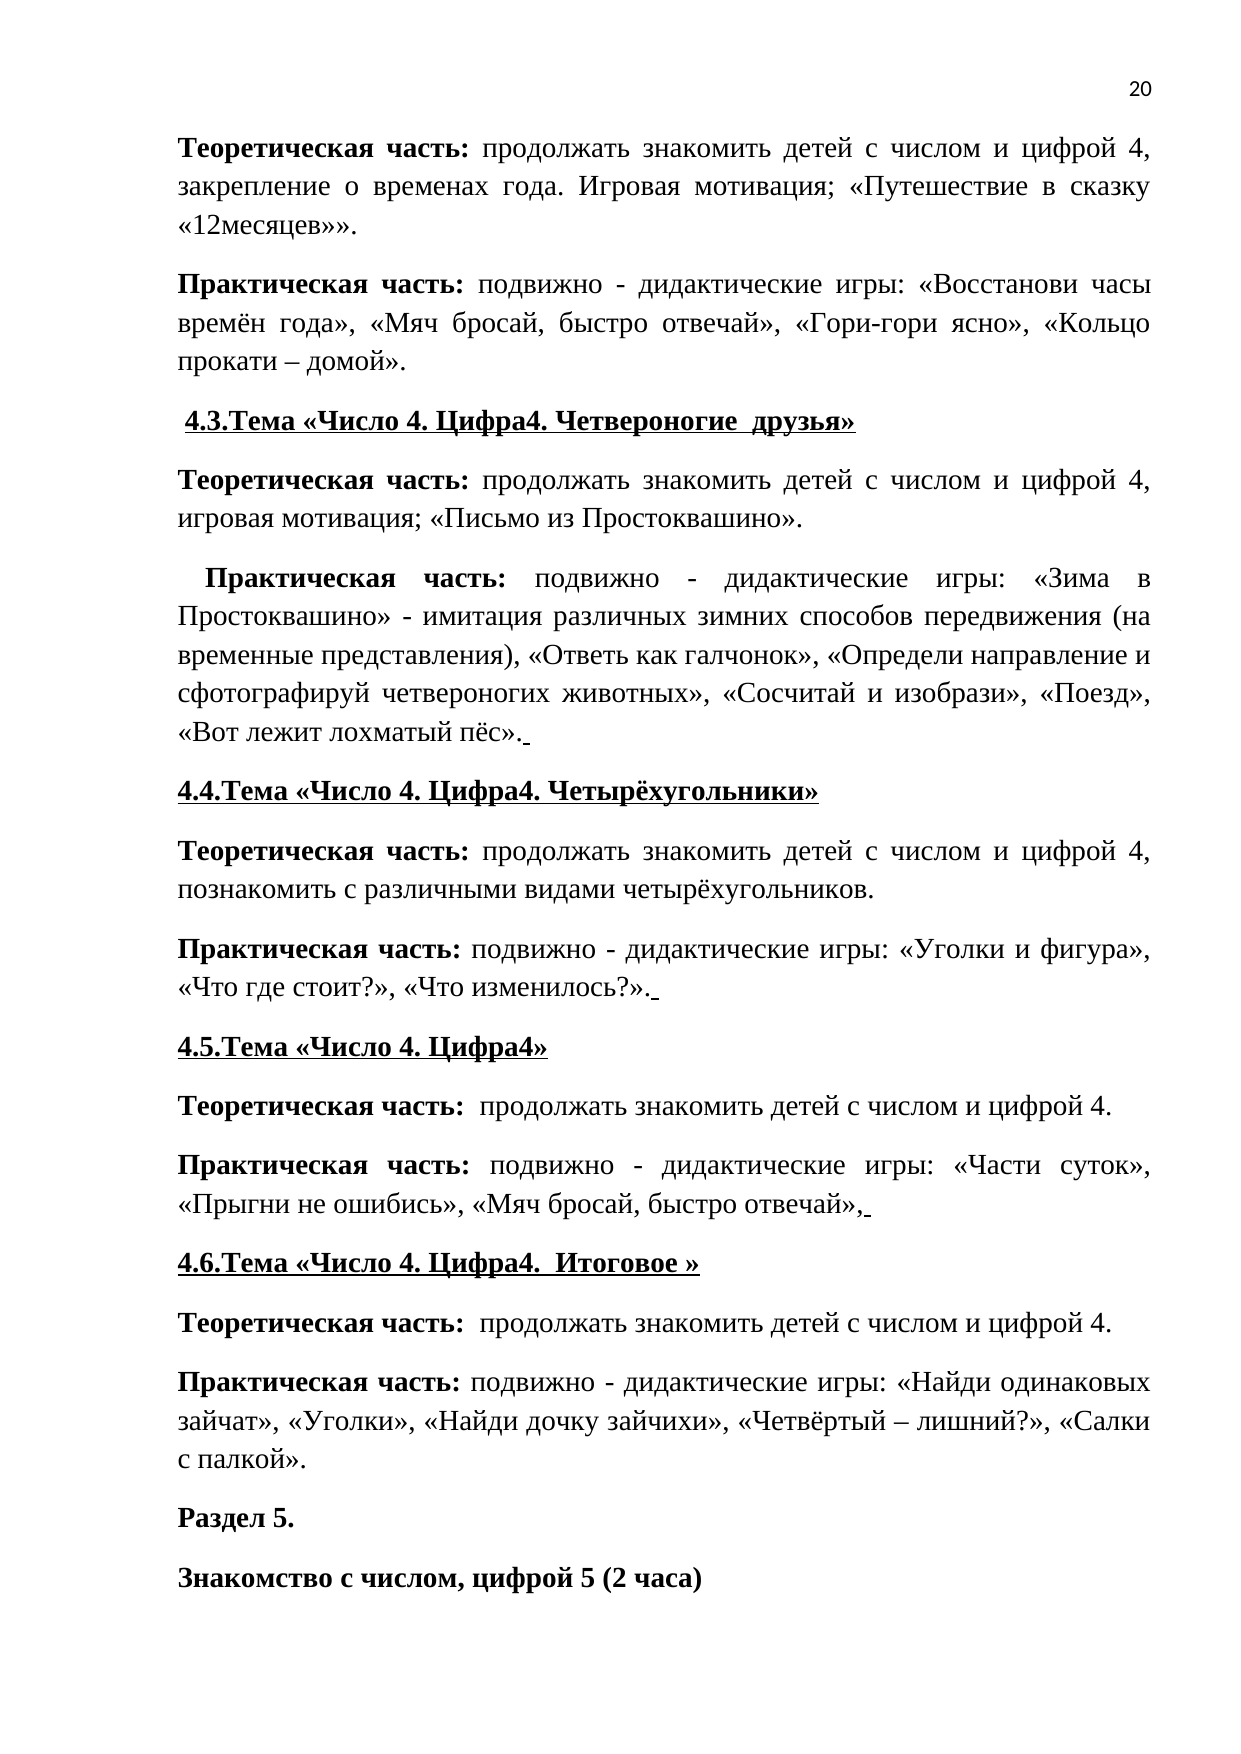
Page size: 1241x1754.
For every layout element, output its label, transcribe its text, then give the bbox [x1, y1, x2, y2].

text Практическая часть: подвижно - дидактические игры: «Части суток», «Прыгни не ошибись», «Мяч бросай, быстро отвечай», [177, 1147, 1152, 1219]
text Практическая часть: подвижно - дидактические игры: «Восстанови часы времён года», «Мяч бросай, быстро отвечай», «Гори-гори ясно», «Кольцо прокати – домой». [177, 266, 1152, 377]
text 4.6.Тема «Число 4. Цифра4. Итоговое » [177, 1245, 1152, 1279]
text Практическая часть: подвижно - дидактические игры: «Найди одинаковых зайчат», «Уголки», «Найди дочку зайчихи», «Четвёртый – лишний?», «Салки с палкой». [177, 1364, 1152, 1475]
text Теоретическая часть: продолжать знакомить детей с числом и цифрой 4. [177, 1088, 1152, 1122]
text Теоретическая часть: продолжать знакомить детей с числом и цифрой 4. [177, 1305, 1152, 1338]
text Теоретическая часть: продолжать знакомить детей с числом и цифрой 4, игровая мотивация; «Письмо из Простоквашино». [177, 462, 1152, 534]
text 4.5.Тема «Число 4. Цифра4» [177, 1029, 1152, 1062]
text Раздел 5. [177, 1501, 1152, 1534]
text 4.4.Тема «Число 4. Цифра4. Четырёхугольники» [177, 773, 1152, 807]
text Практическая часть: подвижно - дидактические игры: «Уголки и фигура», «Что где стоит?», «Что изменилось?». [177, 931, 1152, 1003]
text Теоретическая часть: продолжать знакомить детей с числом и цифрой 4, закрепление о временах года. Игровая мотивация; «Путешествие в сказку «12месяцев»». [177, 130, 1152, 240]
text Практическая часть: подвижно - дидактические игры: «Зима в Простоквашино» - имитация различных зимних способов передвижения (на временные представления), «Ответь как галчонок», «Определи направление и сфотографируй четвероногих животных», «Сосчитай и изобрази», «Поезд», «Вот лежит лохматый пёс». [177, 560, 1152, 748]
text 4.3.Тема «Число 4. Цифра4. Четвероногие друзья» [177, 403, 1152, 436]
text Знакомство с числом, цифрой 5 (2 часа) [177, 1560, 1152, 1593]
text Теоретическая часть: продолжать знакомить детей с числом и цифрой 4, познакомить с различными видами четырёхугольников. [177, 833, 1152, 905]
